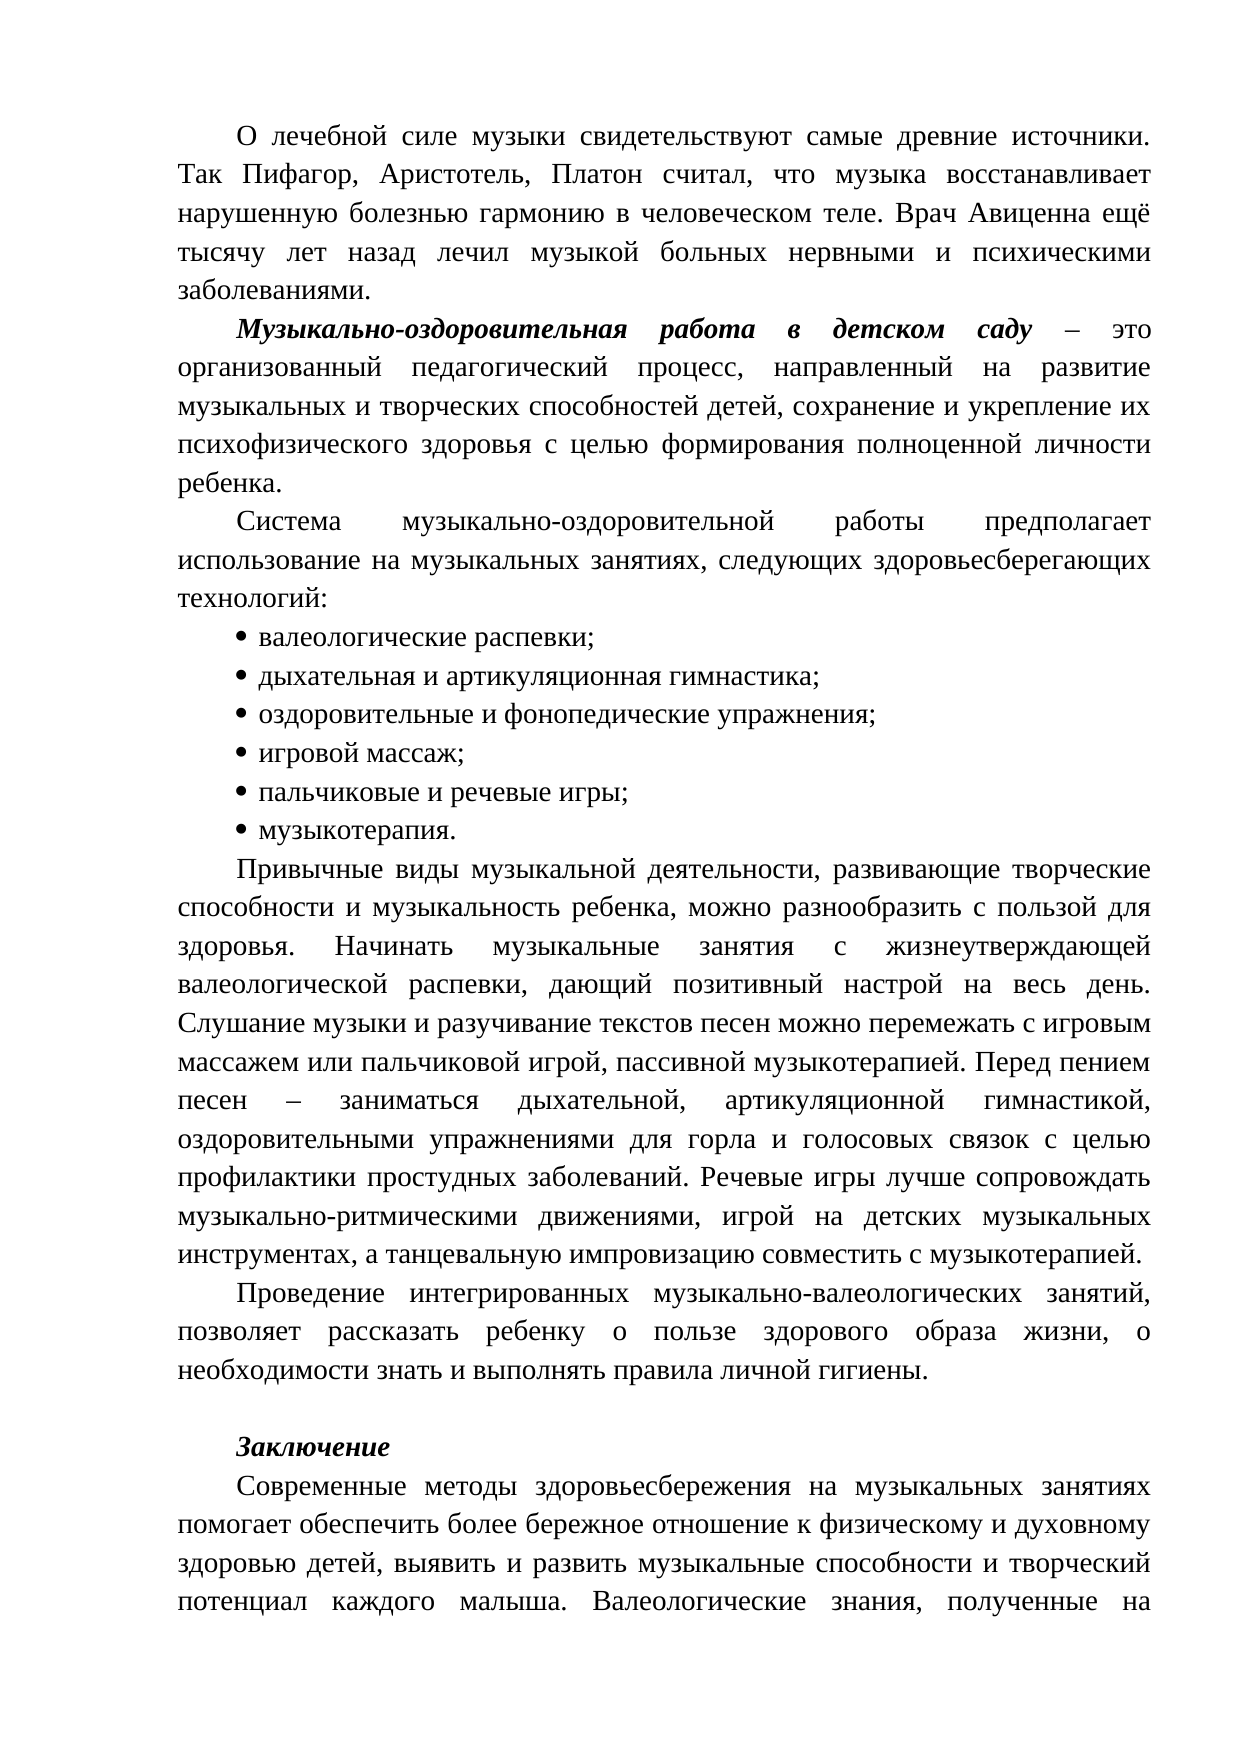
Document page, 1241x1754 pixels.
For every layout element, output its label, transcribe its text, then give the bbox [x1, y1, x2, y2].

text Привычные виды музыкальной деятельности, развивающие творческие способности и музыкальность ребенка, можно разнообразить с пользой для здоровья. Начинать музыкальные занятия с жизнеутверждающей валеологической распевки, дающий позитивный настрой на весь день. Слушание музыки и разучивание текстов песен можно перемежать с игровым массажем или пальчиковой игрой, пассивной музыкотерапией. Перед пением песен – заниматься дыхательной, артикуляционной гимнастикой, оздоровительными упражнениями для горла и голосовых связок с целью профилактики простудных заболеваний. Речевые игры лучше сопровождать музыкально-ритмическими движениями, игрой на детских музыкальных инструментах, а танцевальную импровизацию совместить с музыкотерапией. [177, 851, 1152, 1270]
text О лечебной силе музыки свидетельствуют самые древние источники. Так Пифагор, Аристотель, Платон считал, что музыка восстанавливает нарушенную болезнью гармонию в человеческом теле. Врач Авиценна ещё тысячу лет назад лечил музыкой больных нервными и психическими заболеваниями. [177, 118, 1152, 306]
list валеологические распевки; [177, 619, 1152, 653]
text Проведение интегрированных музыкально-валеологических занятий, позволяет рассказать ребенку о пользе здорового образа жизни, о необходимости знать и выполнять правила личной гигиены. [177, 1275, 1152, 1386]
list музыкотерапия. [177, 812, 1152, 846]
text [177, 1468, 1152, 1617]
list пальчиковые и речевые игры; [177, 774, 1152, 807]
list дыхательная и артикуляционная гимнастика; [177, 658, 1152, 691]
text Музыкально-оздоровительная работа в детском саду – это организованный педагогический процесс, направленный на развитие музыкальных и творческих способностей детей, сохранение и укрепление их психофизического здоровья с целью формирования полноценной личности ребенка. [177, 311, 1152, 498]
text Система музыкально-оздоровительной работы предполагает использование на музыкальных занятиях, следующих здоровьесберегающих технологий: [177, 503, 1152, 614]
list игровой массаж; [177, 735, 1152, 769]
list оздоровительные и фонопедические упражнения; [177, 696, 1152, 730]
text Заключение [177, 1429, 1152, 1463]
